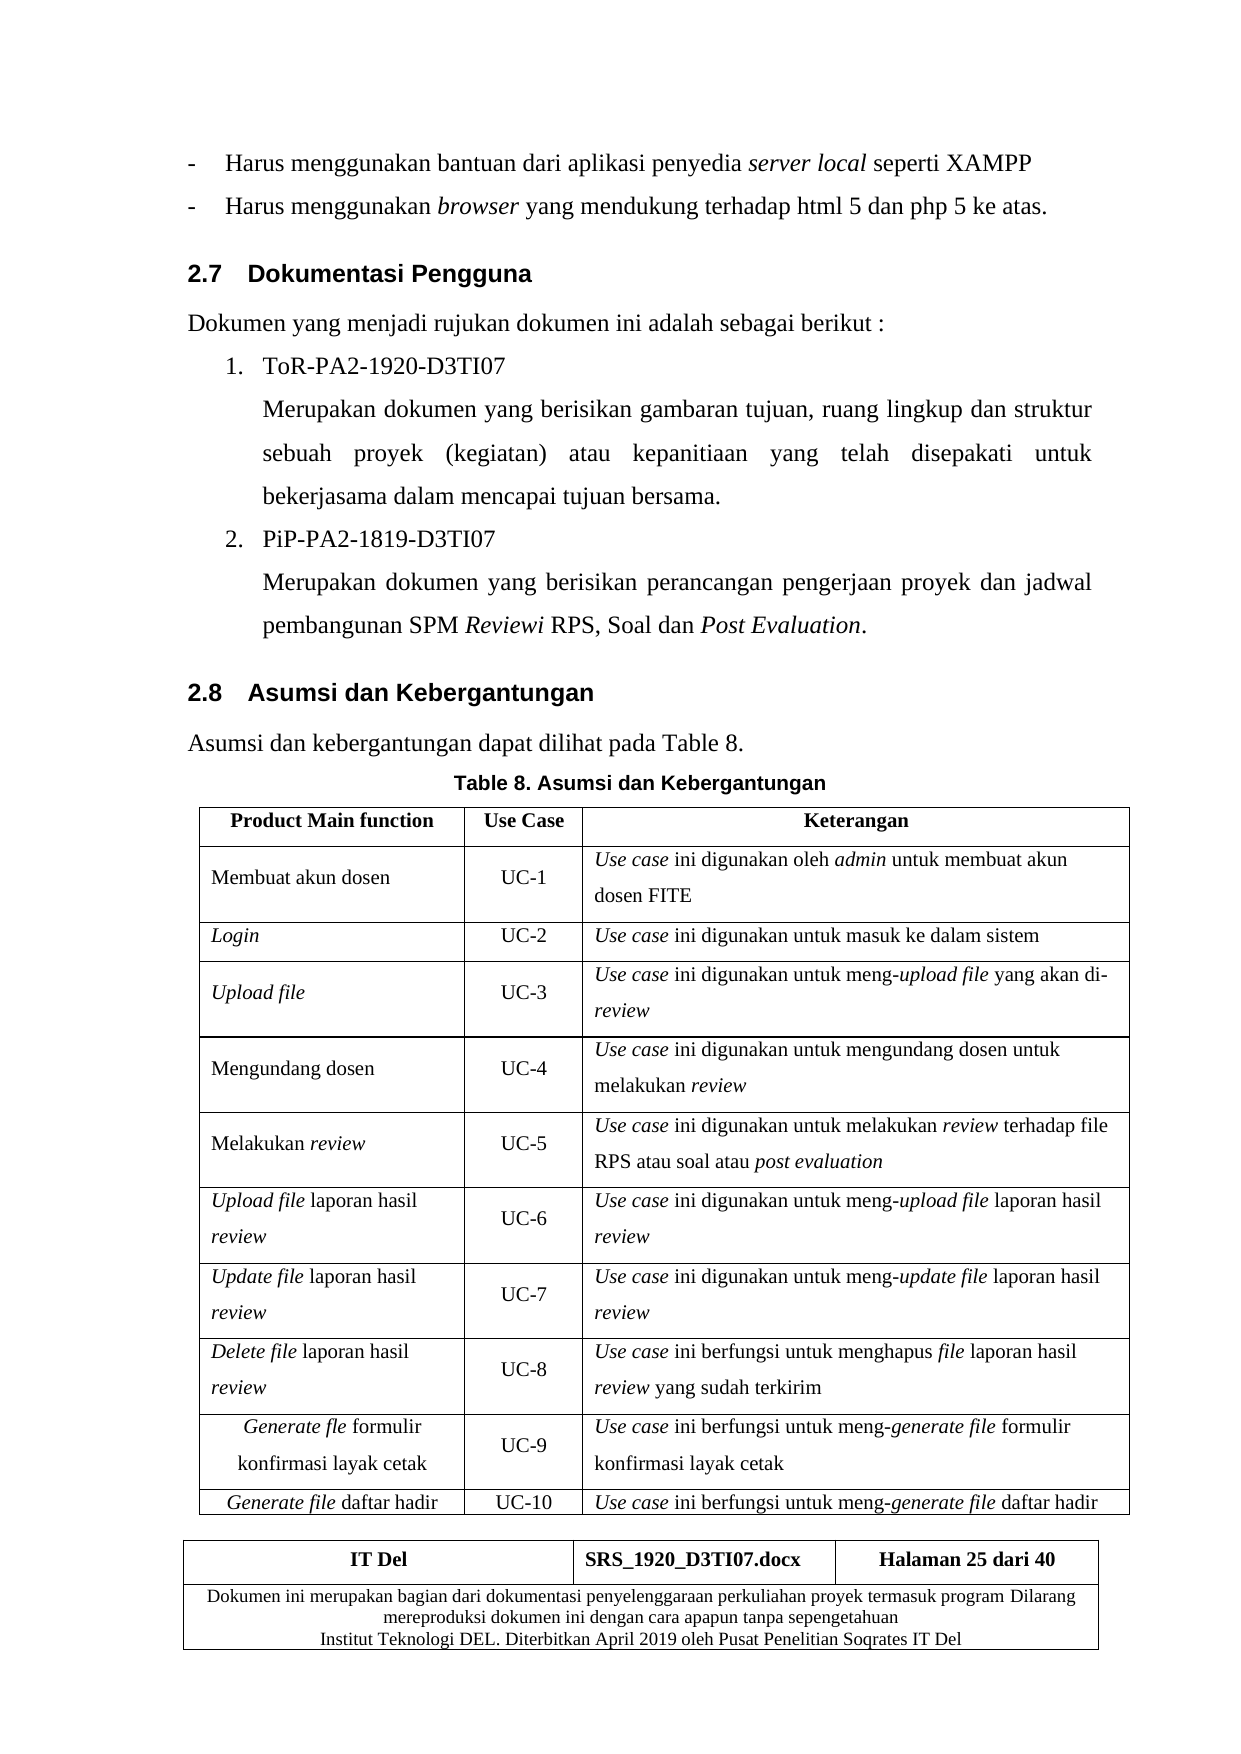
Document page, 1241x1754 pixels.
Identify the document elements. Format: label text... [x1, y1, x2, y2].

list ToR-PA2-1920-D3TI07 [225, 351, 1092, 380]
table_cell Update file laporan hasil review [200, 1264, 464, 1338]
text Asumsi dan kebergantungan dapat dilihat pada Table 8. [187, 728, 1092, 756]
table_cell Use case ini berfungsi untuk menghapus file laporan hasil review yang sudah terkirim [583, 1339, 1129, 1413]
table_cell Delete file laporan hasil review [200, 1339, 464, 1413]
text Dokumen yang menjadi rujukan dokumen ini adalah sebagai berikut : [187, 308, 1092, 337]
table_cell UC-8 [465, 1339, 582, 1413]
list Harus menggunakan bantuan dari aplikasi penyedia server local seperti XAMPP [187, 148, 1092, 176]
table_cell Use case ini digunakan untuk meng-update file laporan hasil review [583, 1264, 1129, 1338]
table_cell Use case ini digunakan untuk mengundang dosen untuk melakukan review [583, 1038, 1129, 1112]
table_cell Generate file daftar hadir [200, 1490, 464, 1514]
table_cell Use case ini digunakan untuk meng-upload file laporan hasil review [583, 1188, 1129, 1263]
table_cell Upload file laporan hasil review [200, 1188, 464, 1263]
table_cell UC-2 [465, 923, 582, 961]
table_cell Mengundang dosen [200, 1038, 464, 1112]
subtitle Asumsi dan Kebergantungan [187, 678, 1092, 707]
text Merupakan dokumen yang berisikan gambaran tujuan, ruang lingkup dan struktur sebuah proyek (kegiatan) atau kepanitiaan yang telah disepakati untuk bekerjasama dalam mencapai tujuan bersama. [262, 394, 1092, 509]
table_cell Use case ini digunakan untuk meng-upload file yang akan di-review [583, 962, 1129, 1036]
table_cell UC-9 [465, 1415, 582, 1489]
text Table 8. Asumsi dan Kebergantungan [187, 771, 1092, 795]
subtitle Dokumentasi Pengguna [187, 259, 1092, 288]
table_cell UC-1 [465, 847, 582, 922]
table_header Use Case [465, 808, 582, 846]
table_cell Upload file [200, 962, 464, 1036]
table_cell Membuat akun dosen [200, 847, 464, 922]
table_cell Use case ini berfungsi untuk meng-generate file formulir konfirmasi layak cetak [583, 1415, 1129, 1489]
table_cell UC-4 [465, 1038, 582, 1112]
table_cell Generate fle formulir konfirmasi layak cetak [200, 1415, 464, 1489]
table_header Product Main function [200, 808, 464, 846]
text Merupakan dokumen yang berisikan perancangan pengerjaan proyek dan jadwal pembangunan SPM Reviewi RPS, Soal dan Post Evaluation. [262, 567, 1092, 639]
table_cell Use case ini digunakan untuk melakukan review terhadap file RPS atau soal atau post evaluation [583, 1113, 1129, 1187]
list Harus menggunakan browser yang mendukung terhadap html 5 dan php 5 ke atas. [187, 191, 1092, 219]
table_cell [583, 1490, 1129, 1514]
table_cell Login [200, 923, 464, 961]
table_cell UC-5 [465, 1113, 582, 1187]
list PiP-PA2-1819-D3TI07 [225, 524, 1092, 553]
table_cell UC-10 [465, 1490, 582, 1514]
table_cell Use case ini digunakan untuk masuk ke dalam sistem [583, 923, 1129, 961]
table_cell UC-7 [465, 1264, 582, 1338]
table_header Keterangan [583, 808, 1129, 846]
table_cell UC-6 [465, 1188, 582, 1263]
table_cell Use case ini digunakan oleh admin untuk membuat akun dosen FITE [583, 847, 1129, 922]
table_cell UC-3 [465, 962, 582, 1036]
table_cell Melakukan review [200, 1113, 464, 1187]
